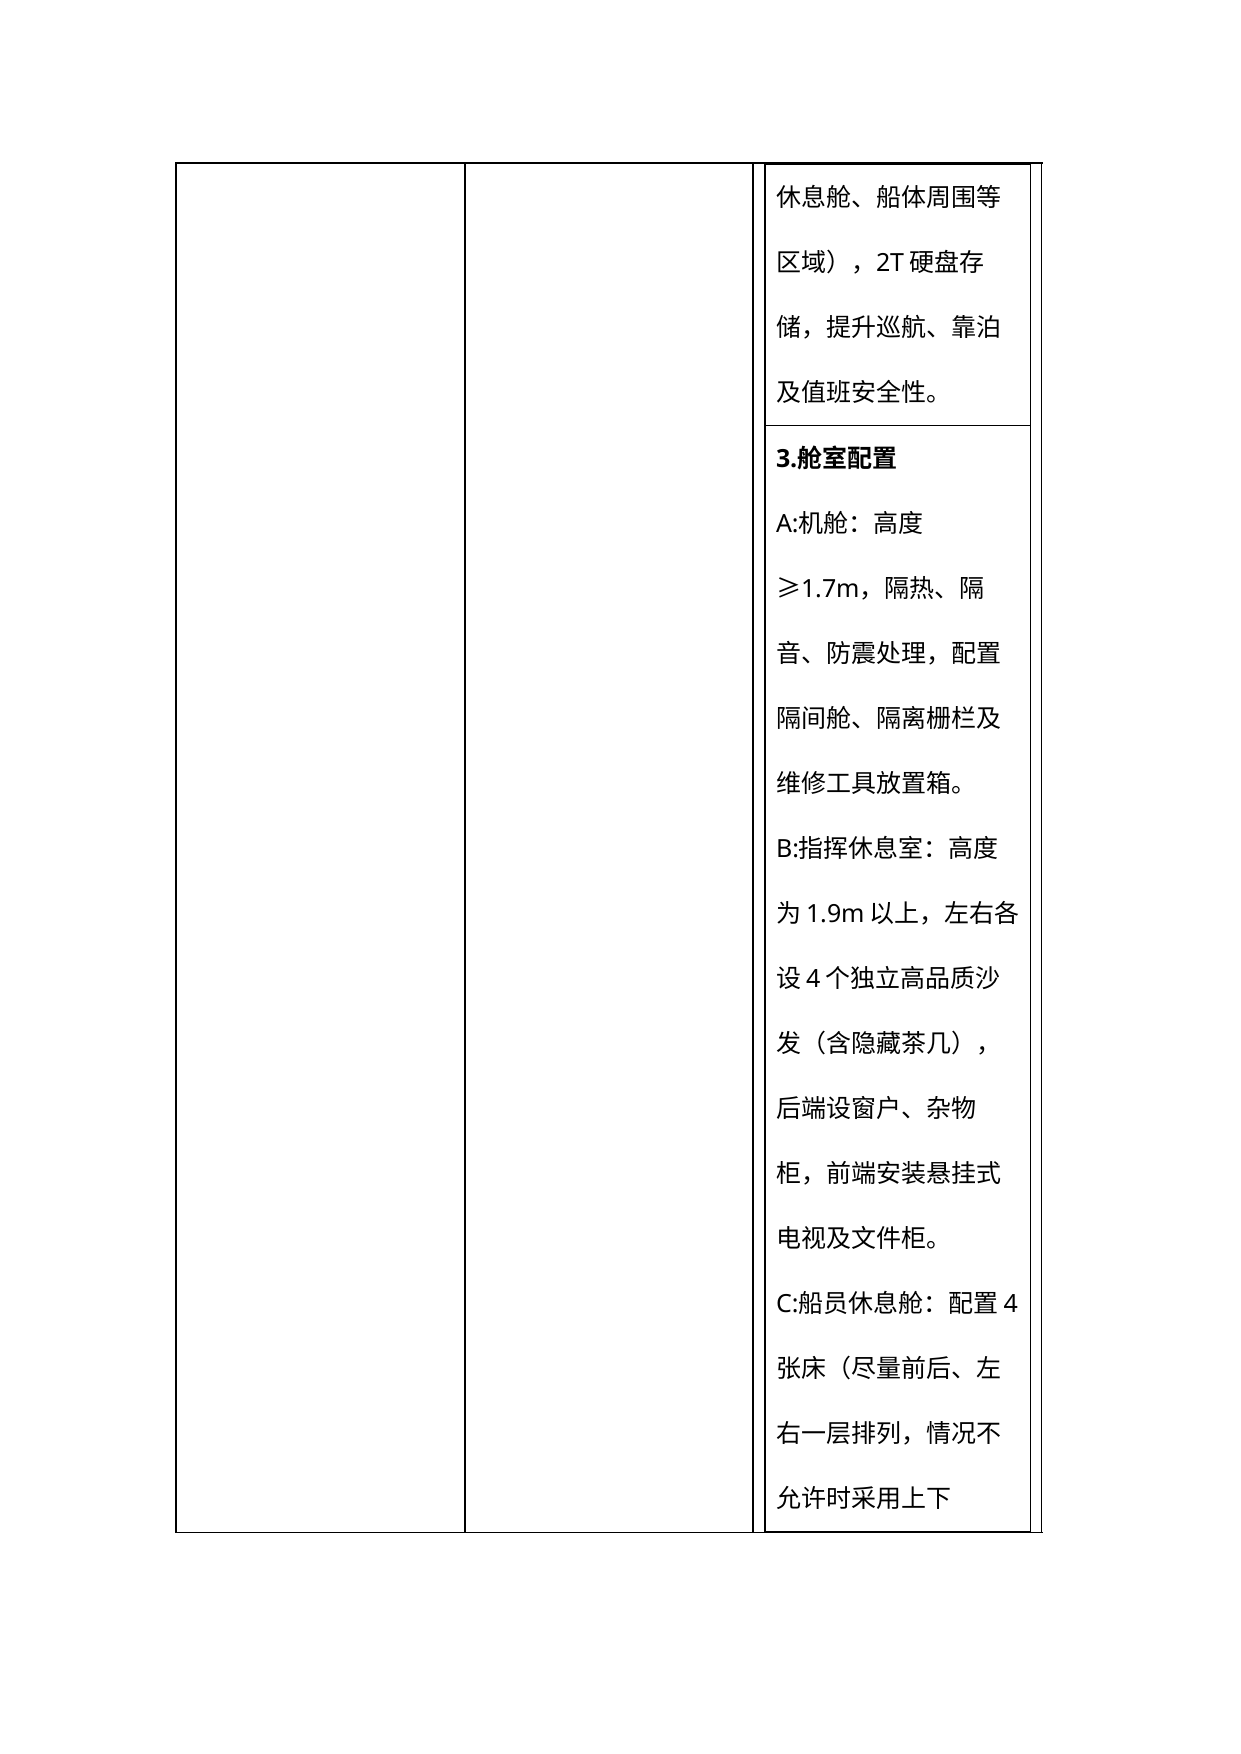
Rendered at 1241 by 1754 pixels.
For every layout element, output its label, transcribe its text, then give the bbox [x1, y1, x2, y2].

table_cell [766, 426, 1030, 1531]
table_cell [754, 164, 764, 1532]
table_cell [466, 164, 752, 1532]
table_cell 1 [177, 164, 464, 1532]
table_cell [766, 165, 1030, 425]
table_cell [1031, 164, 1041, 1532]
